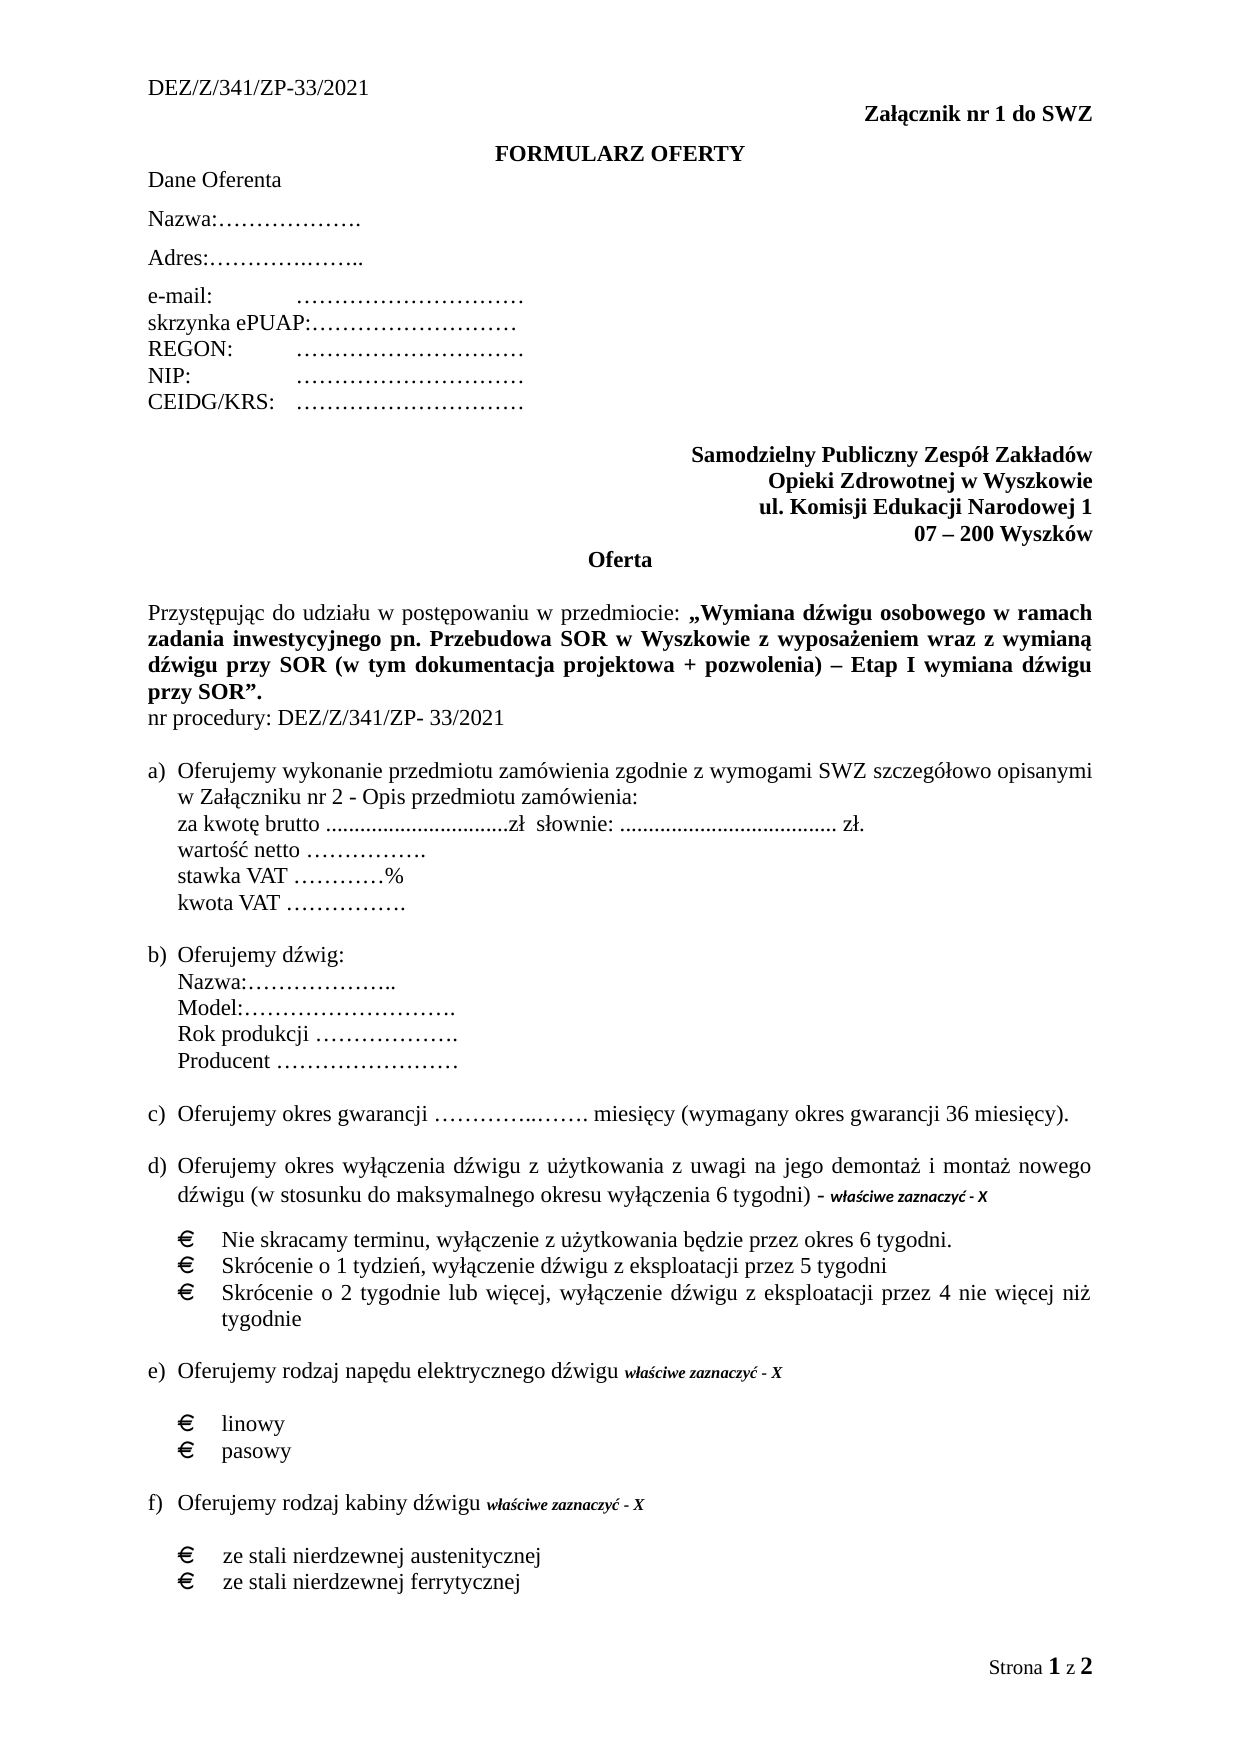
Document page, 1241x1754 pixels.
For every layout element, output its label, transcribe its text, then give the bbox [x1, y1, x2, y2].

list linowy [177, 1410, 1093, 1437]
list Oferujemy okres wyłączenia dźwigu z użytkowania z uwagi na jego demontaż i montaż nowego dźwigu (w stosunku do maksymalnego okresu wyłączenia 6 tygodni) - właściwe zaznaczyć - X [148, 1152, 1093, 1207]
list Oferujemy rodzaj napędu elektrycznego dźwigu właściwe zaznaczyć - X [148, 1358, 1093, 1384]
text Rok produkcji ………………. [177, 1021, 1093, 1047]
text DEZ/Z/341/ZP-33/2021 [148, 74, 1093, 100]
text wartość netto ……………. [177, 836, 1093, 862]
text 07 – 200 Wyszków [148, 520, 1093, 546]
list ze stali nierdzewnej austenitycznej [177, 1542, 1093, 1568]
list Oferujemy rodzaj kabiny dźwigu właściwe zaznaczyć - X [148, 1489, 1093, 1516]
list Nie skracamy terminu, wyłączenie z użytkowania będzie przez okres 6 tygodni. [177, 1226, 1093, 1252]
text za kwotę brutto ................................zł słownie: ...................................... zł. [177, 810, 1093, 836]
text nr procedury: DEZ/Z/341/ZP- 33/2021 [148, 704, 1093, 731]
list Oferujemy okres gwarancji …………..……. miesięcy (wymagany okres gwarancji 36 miesięcy). [148, 1099, 1093, 1126]
text Dane Oferenta [148, 166, 1093, 192]
list Oferujemy dźwig: [148, 941, 1093, 968]
text FORMULARZ OFERTY [148, 140, 1093, 166]
text Nazwa:………………. [148, 205, 1093, 231]
text Przystępując do udziału w postępowaniu w przedmiocie: „Wymiana dźwigu osobowego w ramach zadania inwestycyjnego pn. Przebudowa SOR w Wyszkowie z wyposażeniem wraz z wymianą dźwigu przy SOR (w tym dokumentacja projektowa + pozwolenia) – Etap I wymiana dźwigu przy SOR”. [148, 599, 1093, 704]
text Producent …………………… [177, 1047, 1093, 1073]
text kwota VAT ……………. [177, 889, 1093, 915]
text REGON: ………………………… [148, 335, 1093, 362]
list ze stali nierdzewnej ferrytycznej [177, 1568, 1093, 1595]
text Samodzielny Publiczny Zespół Zakładów [148, 441, 1093, 467]
text Załącznik nr 1 do SWZ [132, 100, 1093, 127]
text ul. Komisji Edukacji Narodowej 1 [148, 493, 1093, 520]
text Nazwa:……………….. [177, 968, 1093, 994]
text Opieki Zdrowotnej w Wyszkowie [148, 467, 1093, 493]
text stawka VAT …………% [177, 862, 1093, 889]
list pasowy [177, 1437, 1093, 1463]
text Oferta [148, 546, 1093, 572]
text NIP: ………………………… [148, 362, 1093, 388]
text Model:………………………. [177, 994, 1093, 1021]
text e-mail: ………………………… [148, 283, 1093, 309]
list Oferujemy wykonanie przedmiotu zamówienia zgodnie z wymogami SWZ szczegółowo opisanymi w Załączniku nr 2 - Opis przedmiotu zamówienia: [148, 757, 1093, 810]
text skrzynka ePUAP:……………………… [148, 309, 1093, 335]
text Adres:………….…….. [148, 244, 1093, 270]
list Skrócenie o 2 tygodnie lub więcej, wyłączenie dźwigu z eksploatacji przez 4 nie więcej niż tygodnie [177, 1278, 1093, 1331]
text CEIDG/KRS: ………………………… [148, 388, 1093, 414]
list Skrócenie o 1 tydzień, wyłączenie dźwigu z eksploatacji przez 5 tygodni [177, 1252, 1093, 1278]
